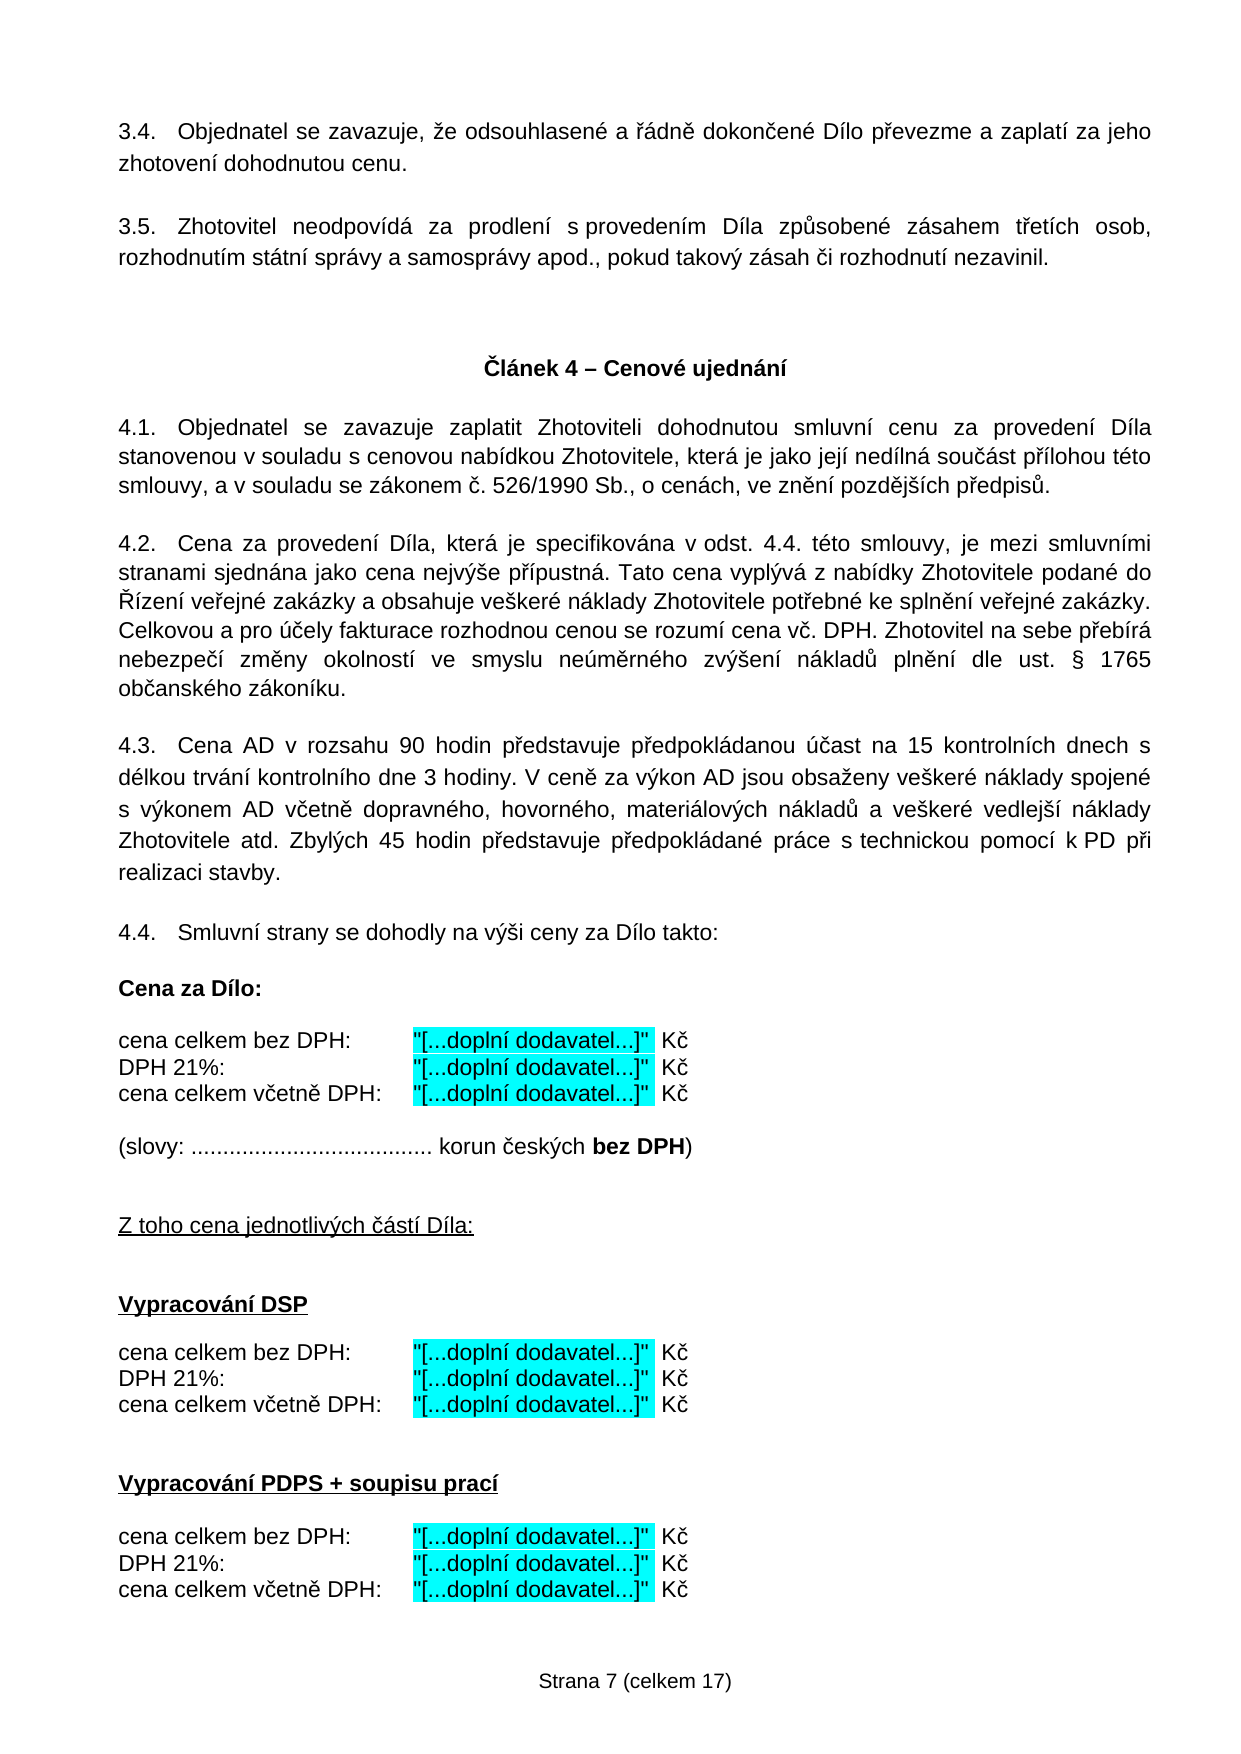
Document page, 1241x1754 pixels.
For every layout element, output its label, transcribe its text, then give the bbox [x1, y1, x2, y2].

text cena celkem bez DPH: Kč [118, 1027, 413, 1053]
text DPH 21%: Kč [118, 1053, 1152, 1080]
text cena celkem včetně DPH: Kč [655, 1391, 1152, 1418]
text (slovy: ...................................... korun českých bez DPH) [118, 1133, 1152, 1159]
text DPH 21%: Kč [118, 1549, 1152, 1576]
list Objednatel se zavazuje, že odsouhlasené a řádně dokončené Dílo převezme a zaplatí za jeho zhotovení dohodnutou cenu. [118, 118, 1152, 176]
text cena celkem včetně DPH: Kč [118, 1576, 413, 1602]
text cena celkem bez DPH: Kč [655, 1339, 1152, 1365]
text Cena za Dílo: [118, 974, 1152, 1001]
text cena celkem včetně DPH: Kč [118, 1391, 413, 1418]
text Vypracování DSP [118, 1291, 1152, 1317]
text DPH 21%: Kč [118, 1365, 413, 1391]
text 3.5. Zhotovitel neodpovídá za prodlení s provedením Díla způsobené zásahem třetích osob, rozhodnutím státní správy a samosprávy apod., pokud takový zásah či rozhodnutí nezavinil. [118, 213, 1152, 271]
text DPH 21%: Kč [655, 1365, 1152, 1391]
text cena celkem bez DPH: Kč [655, 1523, 1152, 1549]
list Cena za provedení Díla, která je specifikována v odst. 4.4. této smlouvy, je mezi smluvními stranami sjednána jako cena nejvýše přípustná. Tato cena vyplývá z nabídky Zhotovitele podané do Řízení veřejné zakázky a obsahuje veškeré náklady Zhotovitele potřebné ke splnění veřejné zakázky. Celkovou a pro účely fakturace rozhodnou cenou se rozumí cena vč. DPH. Zhotovitel na sebe přebírá nebezpečí změny okolností ve smyslu neúměrného zvýšení nákladů plnění dle ust. § 1765 občanského zákoníku. [118, 530, 1152, 701]
text Článek 4 – Cenové ujednání [118, 355, 1152, 381]
text cena celkem včetně DPH: Kč [118, 1080, 413, 1106]
text cena celkem bez DPH: Kč [655, 1027, 1152, 1053]
list Smluvní strany se dohodly na výši ceny za Dílo takto: [118, 919, 1152, 946]
list Cena AD v rozsahu 90 hodin představuje předpokládanou účast na 15 kontrolních dnech s délkou trvání kontrolního dne 3 hodiny. V ceně za výkon AD jsou obsaženy veškeré náklady spojené s výkonem AD včetně dopravného, hovorného, materiálových nákladů a veškeré vedlejší náklady Zhotovitele atd. Zbylých 45 hodin představuje předpokládané práce s technickou pomocí k PD při realizaci stavby. [118, 732, 1152, 885]
text cena celkem včetně DPH: Kč [655, 1080, 1152, 1106]
text cena celkem bez DPH: Kč [118, 1339, 413, 1365]
text Vypracování PDPS + soupisu prací [118, 1470, 1152, 1497]
list Objednatel se zavazuje zaplatit Zhotoviteli dohodnutou smluvní cenu za provedení Díla stanovenou v souladu s cenovou nabídkou Zhotovitele, která je jako její nedílná součást přílohou této smlouvy, a v souladu se zákonem č. 526/1990 Sb., o cenách, ve znění pozdějších předpisů. [118, 414, 1152, 498]
text cena celkem bez DPH: Kč [118, 1523, 413, 1549]
text Z toho cena jednotlivých částí Díla: [118, 1212, 1152, 1238]
text cena celkem včetně DPH: Kč [655, 1576, 1152, 1602]
